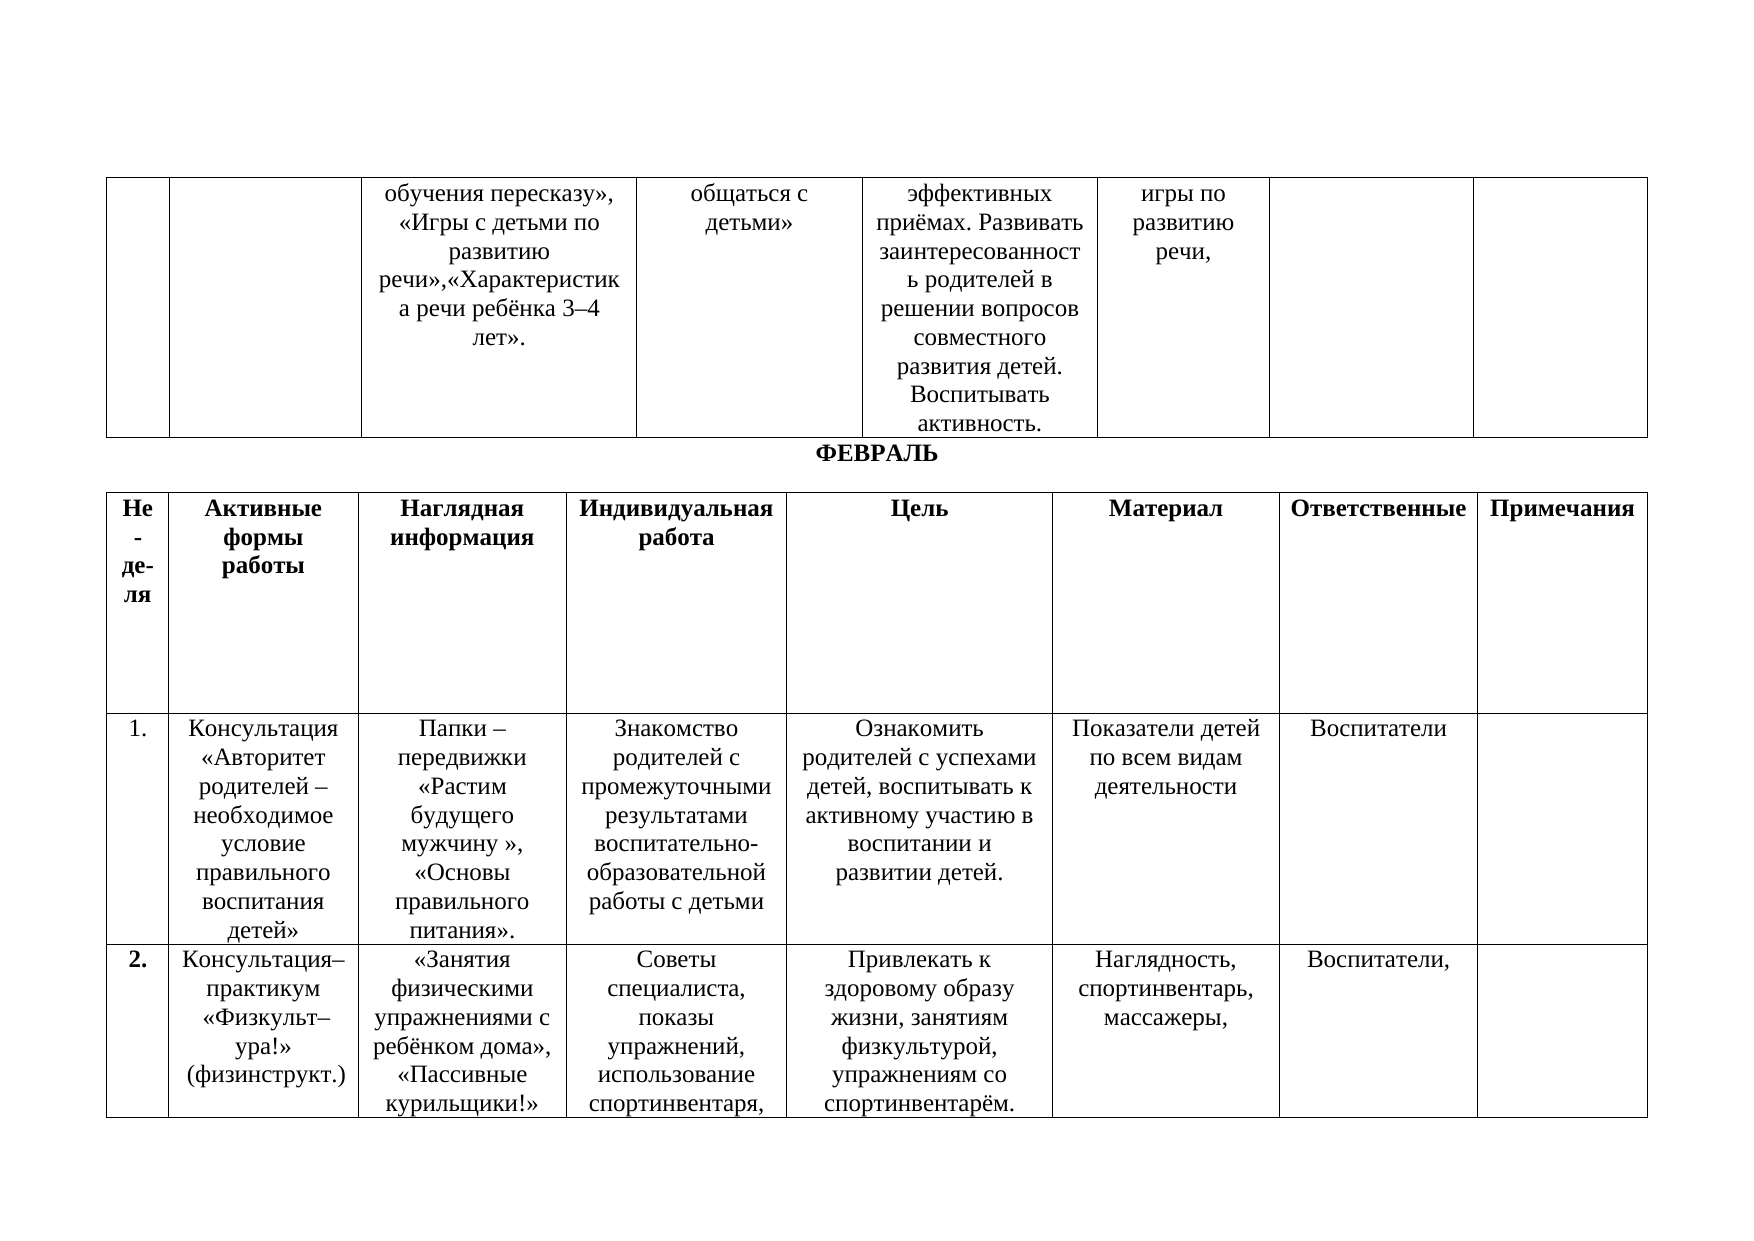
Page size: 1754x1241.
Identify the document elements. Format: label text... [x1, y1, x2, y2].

table_cell [1478, 714, 1647, 943]
table_cell Папки – передвижки «Растим будущего мужчину », «Основы правильного питания». [359, 714, 566, 943]
table_cell 3. [107, 178, 169, 437]
table_header Цель [787, 493, 1052, 712]
table_cell Знакомство родителей с промежуточными результатами воспитательно-образовательной работы с детьми [567, 714, 786, 943]
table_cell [359, 945, 566, 1117]
table_cell [1474, 178, 1647, 437]
table_cell Ознакомить родителей с успехами детей, воспитывать к активному участию в воспитании и развитии детей. [787, 714, 1052, 943]
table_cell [170, 178, 361, 437]
table_cell Консультация «Авторитет родителей – необходимое условие правильного воспитания детей» [169, 714, 358, 943]
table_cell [1270, 178, 1473, 437]
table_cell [1053, 945, 1279, 1117]
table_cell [169, 945, 358, 1117]
table_header Ответственные [1280, 493, 1477, 712]
table_header Примечания [1478, 493, 1647, 712]
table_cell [863, 178, 1097, 437]
table_cell 2. [107, 945, 168, 1117]
table_header Индивидуальная работа [567, 493, 786, 712]
table_header Активные формы работы [169, 493, 358, 712]
text ФЕВРАЛЬ [118, 438, 1636, 467]
table_cell Воспитатели, [1280, 945, 1477, 1117]
table_header Наглядная информация [359, 493, 566, 712]
table_header Не- де- ля [107, 493, 168, 712]
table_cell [787, 945, 1052, 1117]
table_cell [1098, 178, 1269, 437]
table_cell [637, 178, 862, 437]
table_cell 1. [107, 714, 168, 943]
table_header Материал [1053, 493, 1279, 712]
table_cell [567, 945, 786, 1117]
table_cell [362, 178, 636, 437]
table_cell Воспитатели [1280, 714, 1477, 943]
table_cell Показатели детей по всем видам деятельности [1053, 714, 1279, 943]
table_cell [1478, 945, 1647, 1117]
